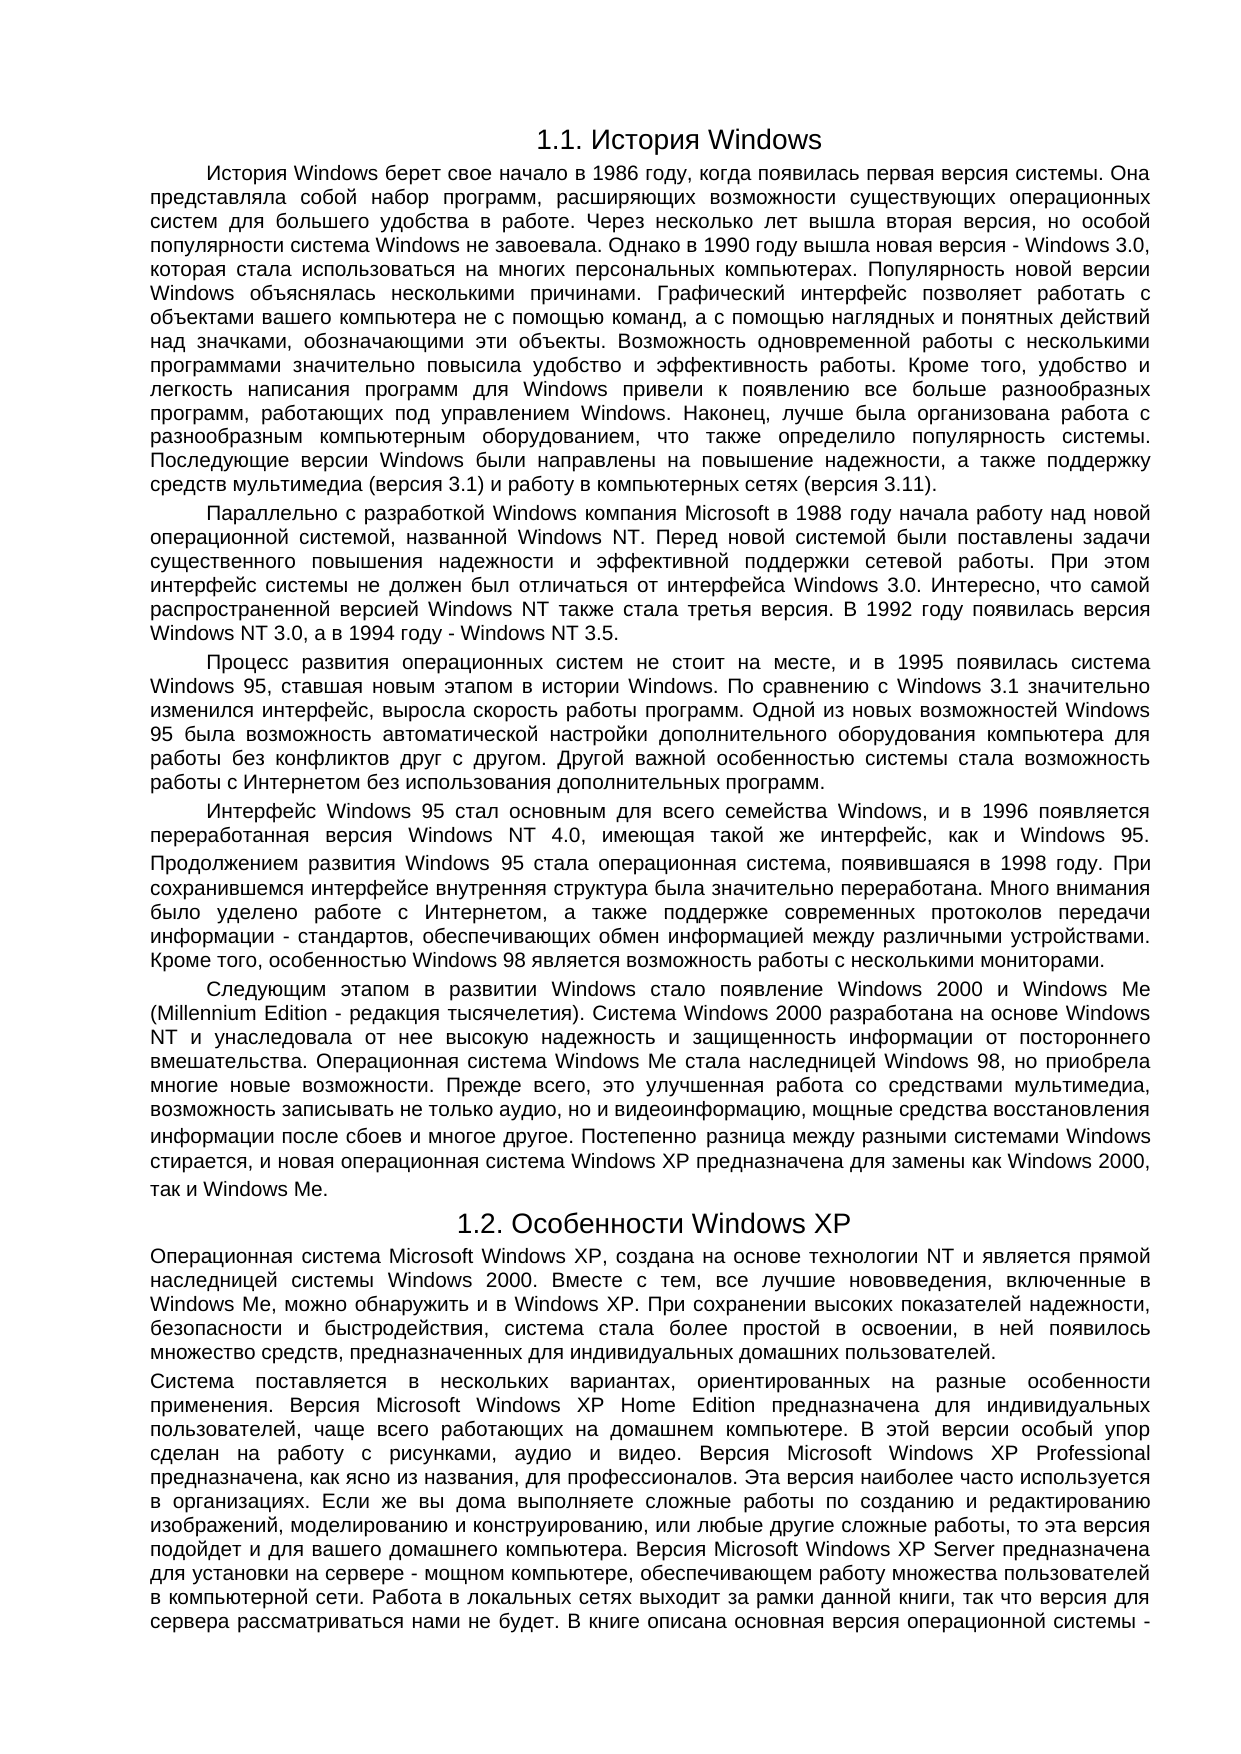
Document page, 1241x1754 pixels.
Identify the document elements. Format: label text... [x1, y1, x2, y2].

text Операционная система Microsoft Windows XP, создана на основе технологии NT и является прямой наследницей системы Windows 2000. Вместе с тем, все лучшие нововведения, включенные в Windows Me, можно обнаружить и в Windows XP. При сохранении высоких показателей надежности, безопасности и быстродействия, система стала более простой в освоении, в ней появилось множество средств, предназначенных для индивидуальных домашних пользователей. [150, 1244, 1152, 1364]
text 1.1. История Windows [150, 123, 1152, 156]
text Параллельно с разработкой Windows компания Microsoft в 1988 году начала работу над новой операционной системой, названной Windows NT. Перед новой системой были поставлены задачи существенного повышения надежности и эффективной поддержки сетевой работы. При этом интерфейс системы не должен был отличаться от интерфейса Windows 3.0. Интересно, что самой распространенной версией Windows NT также стала третья версия. В 1992 году появилась версия Windows NT 3.0, а в 1994 году - Windows NT 3.5. [150, 501, 1152, 645]
text Интерфейс Windows 95 стал основным для всего семейства Windows, и в 1996 появляется переработанная версия Windows NT 4.0, имеющая такой же интерфейс, как и Windows 95. Продолжением развития Windows 95 стала операционная система, появившаяся в 1998 году. При сохранившемся интерфейсе внутренняя структура была значительно переработана. Много внимания было уделено работе с Интернетом, а также поддержке современных протоколов передачи информации - стандартов, обеспечивающих обмен информацией между различными устройствами. Кроме того, особенностью Windows 98 является возможность работы с несколькими мониторами. [150, 799, 1152, 971]
text 1.2. Особенности Windows XP [150, 1207, 1152, 1239]
text История Windows берет свое начало в 1986 году, когда появилась первая версия системы. Она представляла собой набор программ, расширяющих возможности существующих операционных систем для большего удобства в работе. Через несколько лет вышла вторая версия, но особой популярности система Windows не завоевала. Однако в 1990 году вышла новая версия - Windows 3.0, которая стала использоваться на многих персональных компьютерах. Популярность новой версии Windows объяснялась несколькими причинами. Графический интерфейс позволяет работать с объектами вашего компьютера не с помощью команд, а с помощью наглядных и понятных действий над значками, обозначающими эти объекты. Возможность одновременной работы с несколькими программами значительно повысила удобство и эффективность работы. Кроме того, удобство и легкость написания программ для Windows привели к появлению все больше разнообразных программ, работающих под управлением Windows. Наконец, лучше была организована работа с разнообразным компьютерным оборудованием, что также определило популярность системы. Последующие версии Windows были направлены на повышение надежности, а также поддержку средств мультимедиа (версия 3.1) и работу в компьютерных сетях (версия 3.11). [150, 161, 1152, 496]
text Следующим этапом в развитии Windows стало появление Windows 2000 и Windows Me (Millennium Edition - редакция тысячелетия). Система Windows 2000 разработана на основе Windows NT и унаследовала от нее высокую надежность и защищенность информации от постороннего вмешательства. Операционная система Windows Me стала наследницей Windows 98, но приобрела многие новые возможности. Прежде всего, это улучшенная работа со средствами мультимедиа, возможность записывать не только аудио, но и видеоинформацию, мощные средства восстановления информации после сбоев и многое другое. Постепенно разница между разными системами Windows стирается, и новая операционная система Windows XP предназначена для замены как Windows 2000, так и Windows Me. [150, 977, 1152, 1202]
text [150, 1369, 1152, 1633]
text Процесс развития операционных систем не стоит на месте, и в 1995 появилась система Windows 95, ставшая новым этапом в истории Windows. По сравнению с Windows 3.1 значительно изменился интерфейс, выросла скорость работы программ. Одной из новых возможностей Windows 95 была возможность автоматической настройки дополнительного оборудования компьютера для работы без конфликтов друг с другом. Другой важной особенностью системы стала возможность работы с Интернетом без использования дополнительных программ. [150, 650, 1152, 794]
